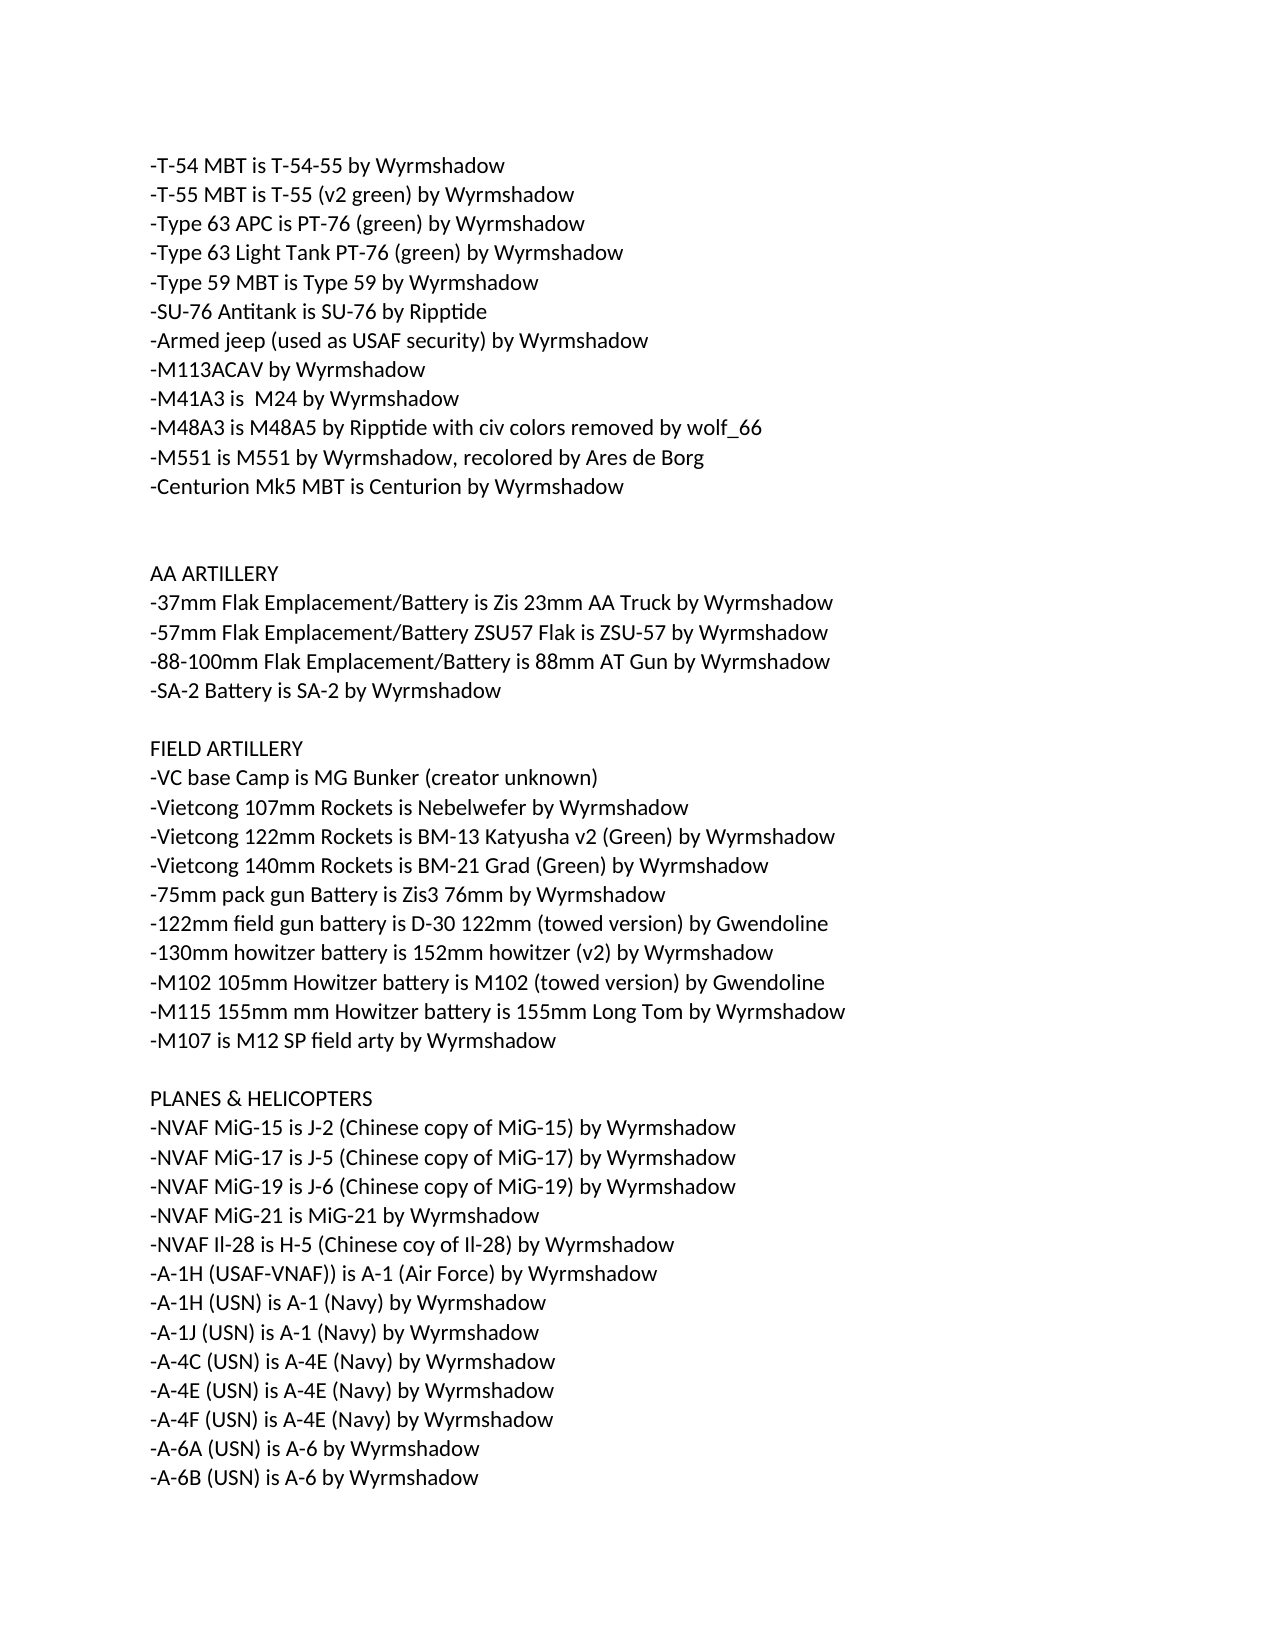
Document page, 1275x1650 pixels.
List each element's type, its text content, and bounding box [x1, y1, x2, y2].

text -A-4F (USN) is A-4E (Navy) by Wyrmshadow [150, 1404, 1125, 1433]
text -Vietcong 107mm Rockets is Nebelwefer by Wyrmshadow [150, 792, 1125, 821]
text -A-4C (USN) is A-4E (Navy) by Wyrmshadow [150, 1346, 1125, 1375]
text -130mm howitzer battery is 152mm howitzer (v2) by Wyrmshadow [150, 937, 1125, 967]
text -VC base Camp is MG Bunker (creator unknown) [150, 762, 1125, 792]
text -Armed jeep (used as USAF security) by Wyrmshadow [150, 325, 1125, 354]
text -A-1H (USN) is A-1 (Navy) by Wyrmshadow [150, 1287, 1125, 1317]
text -M107 is M12 SP field arty by Wyrmshadow [150, 1025, 1125, 1054]
text -A-1H (USAF-VNAF)) is A-1 (Air Force) by Wyrmshadow [150, 1258, 1125, 1287]
text -NVAF Il-28 is H-5 (Chinese coy of Il-28) by Wyrmshadow [150, 1229, 1125, 1258]
text -T-55 MBT is T-55 (v2 green) by Wyrmshadow [150, 179, 1125, 208]
text -NVAF MiG-15 is J-2 (Chinese copy of MiG-15) by Wyrmshadow [150, 1112, 1125, 1142]
text -Type 63 APC is PT-76 (green) by Wyrmshadow [150, 208, 1125, 237]
text -A-6B (USN) is A-6 by Wyrmshadow [150, 1462, 1125, 1492]
text -Centurion Mk5 MBT is Centurion by Wyrmshadow [150, 471, 1125, 500]
text -M102 105mm Howitzer battery is M102 (towed version) by Gwendoline [150, 967, 1125, 996]
text -Type 63 Light Tank PT-76 (green) by Wyrmshadow [150, 237, 1125, 267]
text -M113ACAV by Wyrmshadow [150, 354, 1125, 383]
text -A-4E (USN) is A-4E (Navy) by Wyrmshadow [150, 1375, 1125, 1404]
text -T-54 MBT is T-54-55 by Wyrmshadow [150, 150, 1125, 179]
text -NVAF MiG-21 is MiG-21 by Wyrmshadow [150, 1200, 1125, 1229]
text -Vietcong 122mm Rockets is BM-13 Katyusha v2 (Green) by Wyrmshadow [150, 821, 1125, 850]
text PLANES & HELICOPTERS [150, 1083, 1125, 1112]
text -57mm Flak Emplacement/Battery ZSU57 Flak is ZSU-57 by Wyrmshadow [150, 617, 1125, 646]
text -M48A3 is M48A5 by Ripptide with civ colors removed by wolf_66 [150, 412, 1125, 442]
text -A-1J (USN) is A-1 (Navy) by Wyrmshadow [150, 1317, 1125, 1346]
text -NVAF MiG-17 is J-5 (Chinese copy of MiG-17) by Wyrmshadow [150, 1142, 1125, 1171]
text FIELD ARTILLERY [150, 733, 1125, 762]
text -NVAF MiG-19 is J-6 (Chinese copy of MiG-19) by Wyrmshadow [150, 1171, 1125, 1200]
text -75mm pack gun Battery is Zis3 76mm by Wyrmshadow [150, 879, 1125, 908]
text -SU-76 Antitank is SU-76 by Ripptide [150, 296, 1125, 325]
text AA ARTILLERY [150, 558, 1125, 587]
text -M551 is M551 by Wyrmshadow, recolored by Ares de Borg [150, 442, 1125, 471]
text -37mm Flak Emplacement/Battery is Zis 23mm AA Truck by Wyrmshadow [150, 587, 1125, 617]
text -M115 155mm mm Howitzer battery is 155mm Long Tom by Wyrmshadow [150, 996, 1125, 1025]
text -88-100mm Flak Emplacement/Battery is 88mm AT Gun by Wyrmshadow [150, 646, 1125, 675]
text -SA-2 Battery is SA-2 by Wyrmshadow [150, 675, 1125, 704]
text -Type 59 MBT is Type 59 by Wyrmshadow [150, 267, 1125, 296]
text -Vietcong 140mm Rockets is BM-21 Grad (Green) by Wyrmshadow [150, 850, 1125, 879]
text -122mm field gun battery is D-30 122mm (towed version) by Gwendoline [150, 908, 1125, 937]
text -M41A3 is M24 by Wyrmshadow [150, 383, 1125, 412]
text -A-6A (USN) is A-6 by Wyrmshadow [150, 1433, 1125, 1462]
